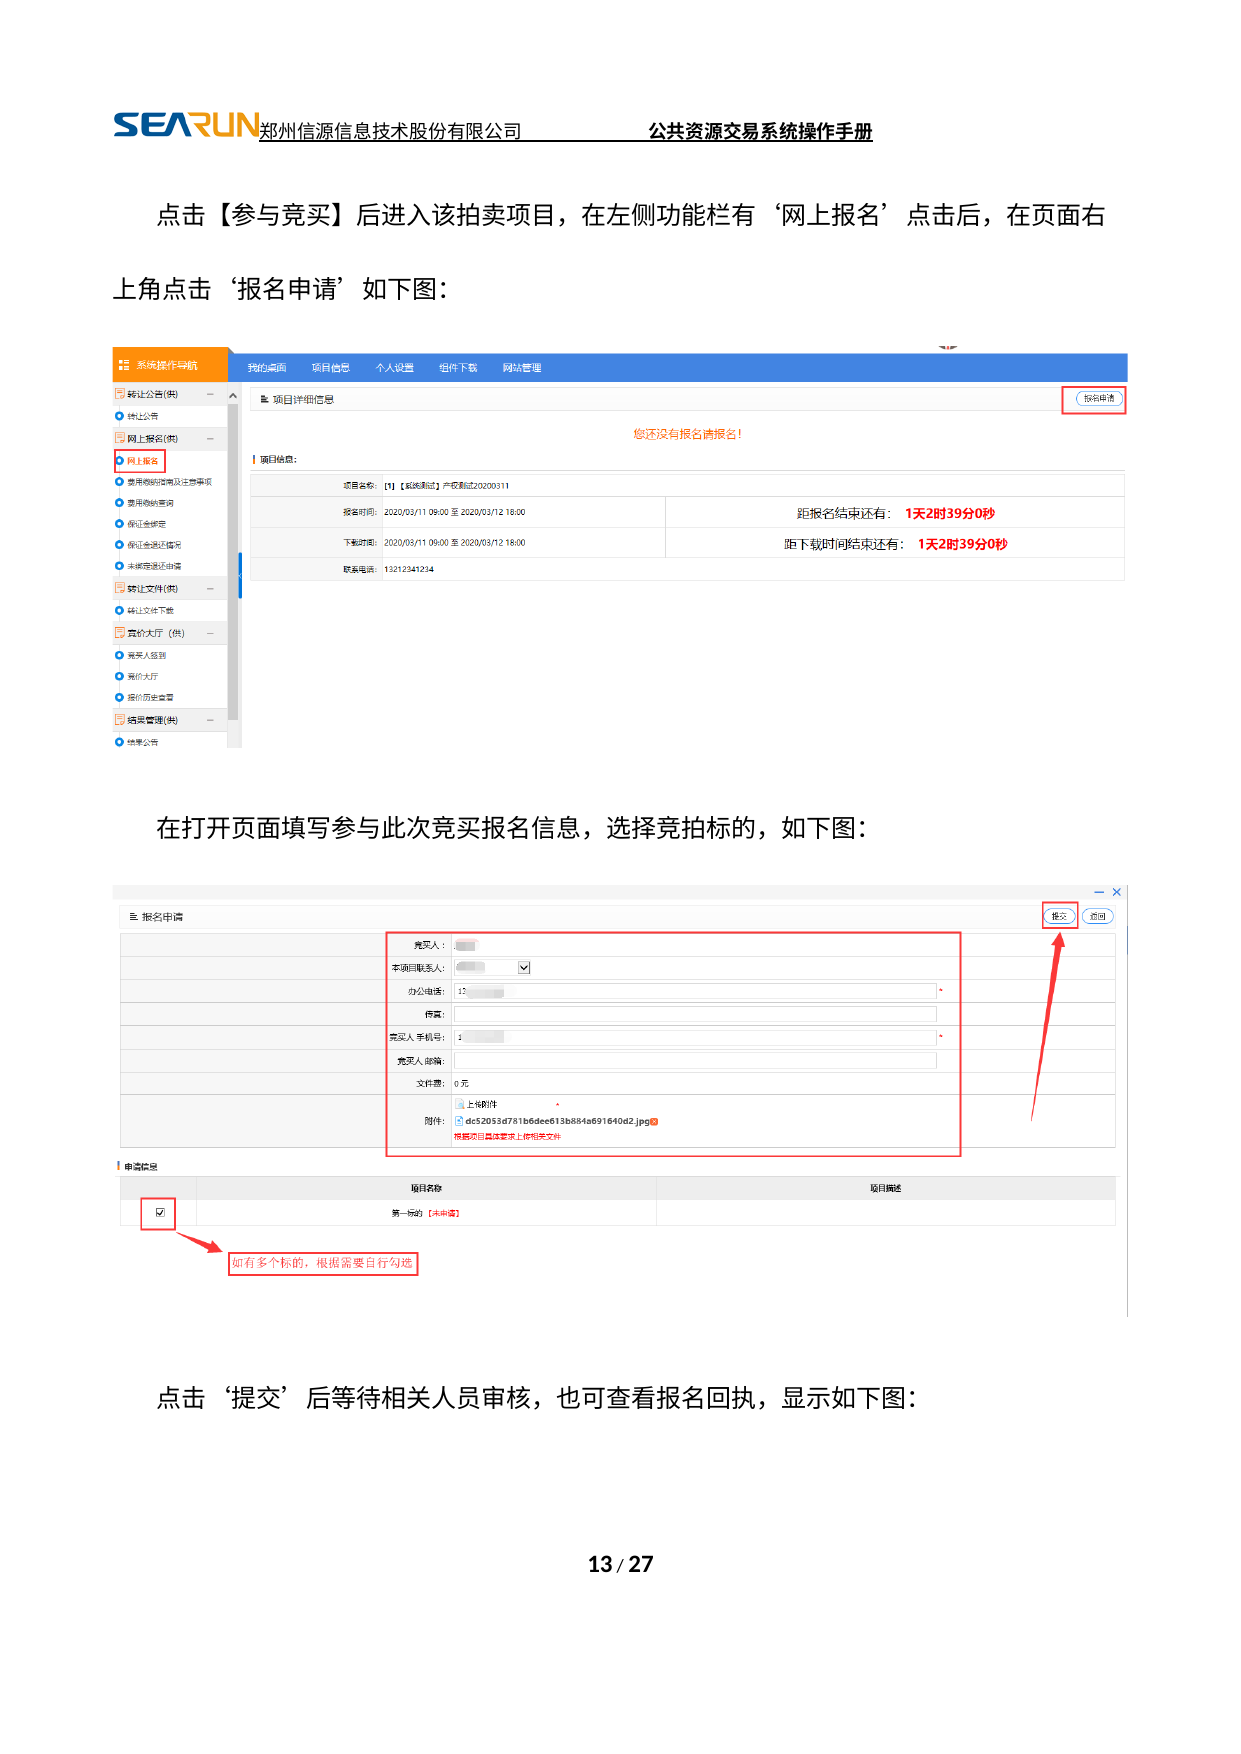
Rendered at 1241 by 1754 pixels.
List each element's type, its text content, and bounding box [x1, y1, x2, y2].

picture [112, 111, 260, 139]
text 点击【参与竞买】后进入该拍卖项目，在左侧功能栏有‘网上报名’点击后，在页面右上角点击‘报名申请’如下图： [112, 181, 1128, 320]
text 点击‘提交’后等待相关人员审核，也可查看报名回执，显示如下图： [112, 1364, 1128, 1429]
picture [112, 346, 1128, 748]
picture [112, 885, 1128, 1317]
text 在打开页面填写参与此次竞买报名信息，选择竞拍标的，如下图： [112, 794, 1128, 859]
